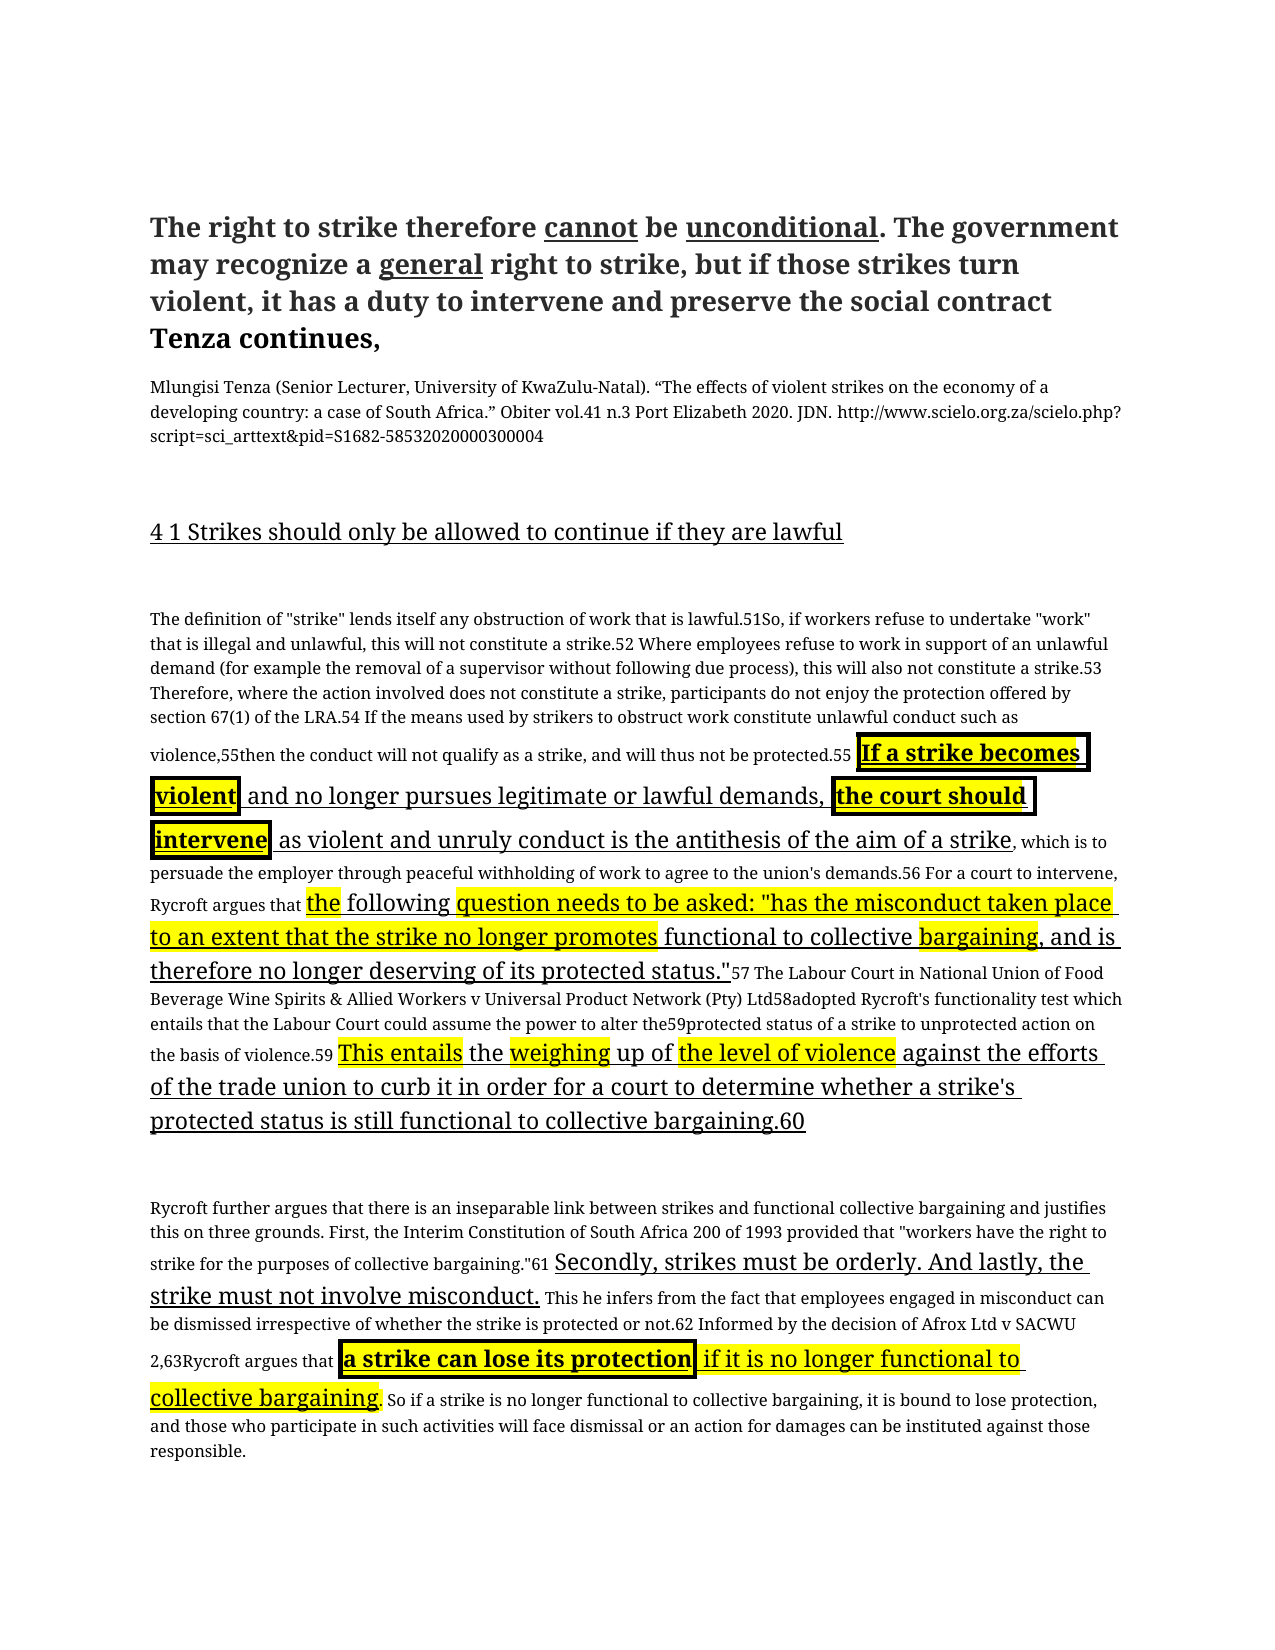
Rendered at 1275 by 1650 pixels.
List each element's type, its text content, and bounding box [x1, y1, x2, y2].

text Mlungisi Tenza (Senior Lecturer, University of KwaZulu-Natal). “The effects of violent strikes on the economy of a developing country: a case of South Africa.” Obiter vol.41 n.3 Port Elizabeth 2020. JDN. http://www.scielo.org.za/scielo.php?script=sci_arttext&pid=S1682-58532020000300004 [150, 376, 1125, 447]
text Rycroft further argues that there is an inseparable link between strikes and functional collective bargaining and justifies this on three grounds. First, the Interim Constitution of South Africa 200 of 1993 provided that "workers have the right to strike for the purposes of collective bargaining."61 Secondly, strikes must be orderly. And lastly, the strike must not involve misconduct. This he infers from the fact that employees engaged in misconduct can be dismissed irrespective of whether the strike is protected or not.62 Informed by the decision of Afrox Ltd v SACWU 2,63Rycroft argues that a strike can lose its protection if it is no longer functional to collective bargaining. So if a strike is no longer functional to collective bargaining, it is bound to lose protection, and those who participate in such activities will face dismissal or an action for damages can be instituted against those responsible. [150, 1196, 1125, 1462]
text The definition of "strike" lends itself any obstruction of work that is lawful.51So, if workers refuse to undertake "work" that is illegal and unlawful, this will not constitute a strike.52 Where employees refuse to work in support of an unlawful demand (for example the removal of a supervisor without following due process), this will also not constitute a strike.53 Therefore, where the action involved does not constitute a strike, participants do not enjoy the protection offered by section 67(1) of the LRA.54 If the means used by strikers to obstruct work constitute unlawful conduct such as violence,55then the conduct will not qualify as a strike, and will thus not be protected.55 If a strike becomes violent and no longer pursues legitimate or lawful demands, the court should intervene as violent and unruly conduct is the antithesis of the aim of a strike, which is to persuade the employer through peaceful withholding of work to agree to the union's demands.56 For a court to intervene, Rycroft argues that the following question needs to be asked: "has the misconduct taken place to an extent that the strike no longer promotes functional to collective bargaining, and is therefore no longer deserving of its protected status."57 The Labour Court in National Union of Food Beverage Wine Spirits & Allied Workers v Universal Product Network (Pty) Ltd58adopted Rycroft's functionality test which entails that the Labour Court could assume the power to alter the59protected status of a strike to unprotected action on the basis of violence.59 This entails the weighing up of the level of violence against the efforts of the trade union to curb it in order for a court to determine whether a strike's protected status is still functional to collective bargaining.60 [150, 608, 1125, 1136]
text Tenza continues, [150, 319, 1125, 356]
subtitle The right to strike therefore cannot be unconditional. The government may recognize a general right to strike, but if those strikes turn violent, it has a duty to intervene and preserve the social contract [150, 209, 1125, 319]
text 4 1 Strikes should only be allowed to continue if they are lawful [150, 516, 1125, 548]
